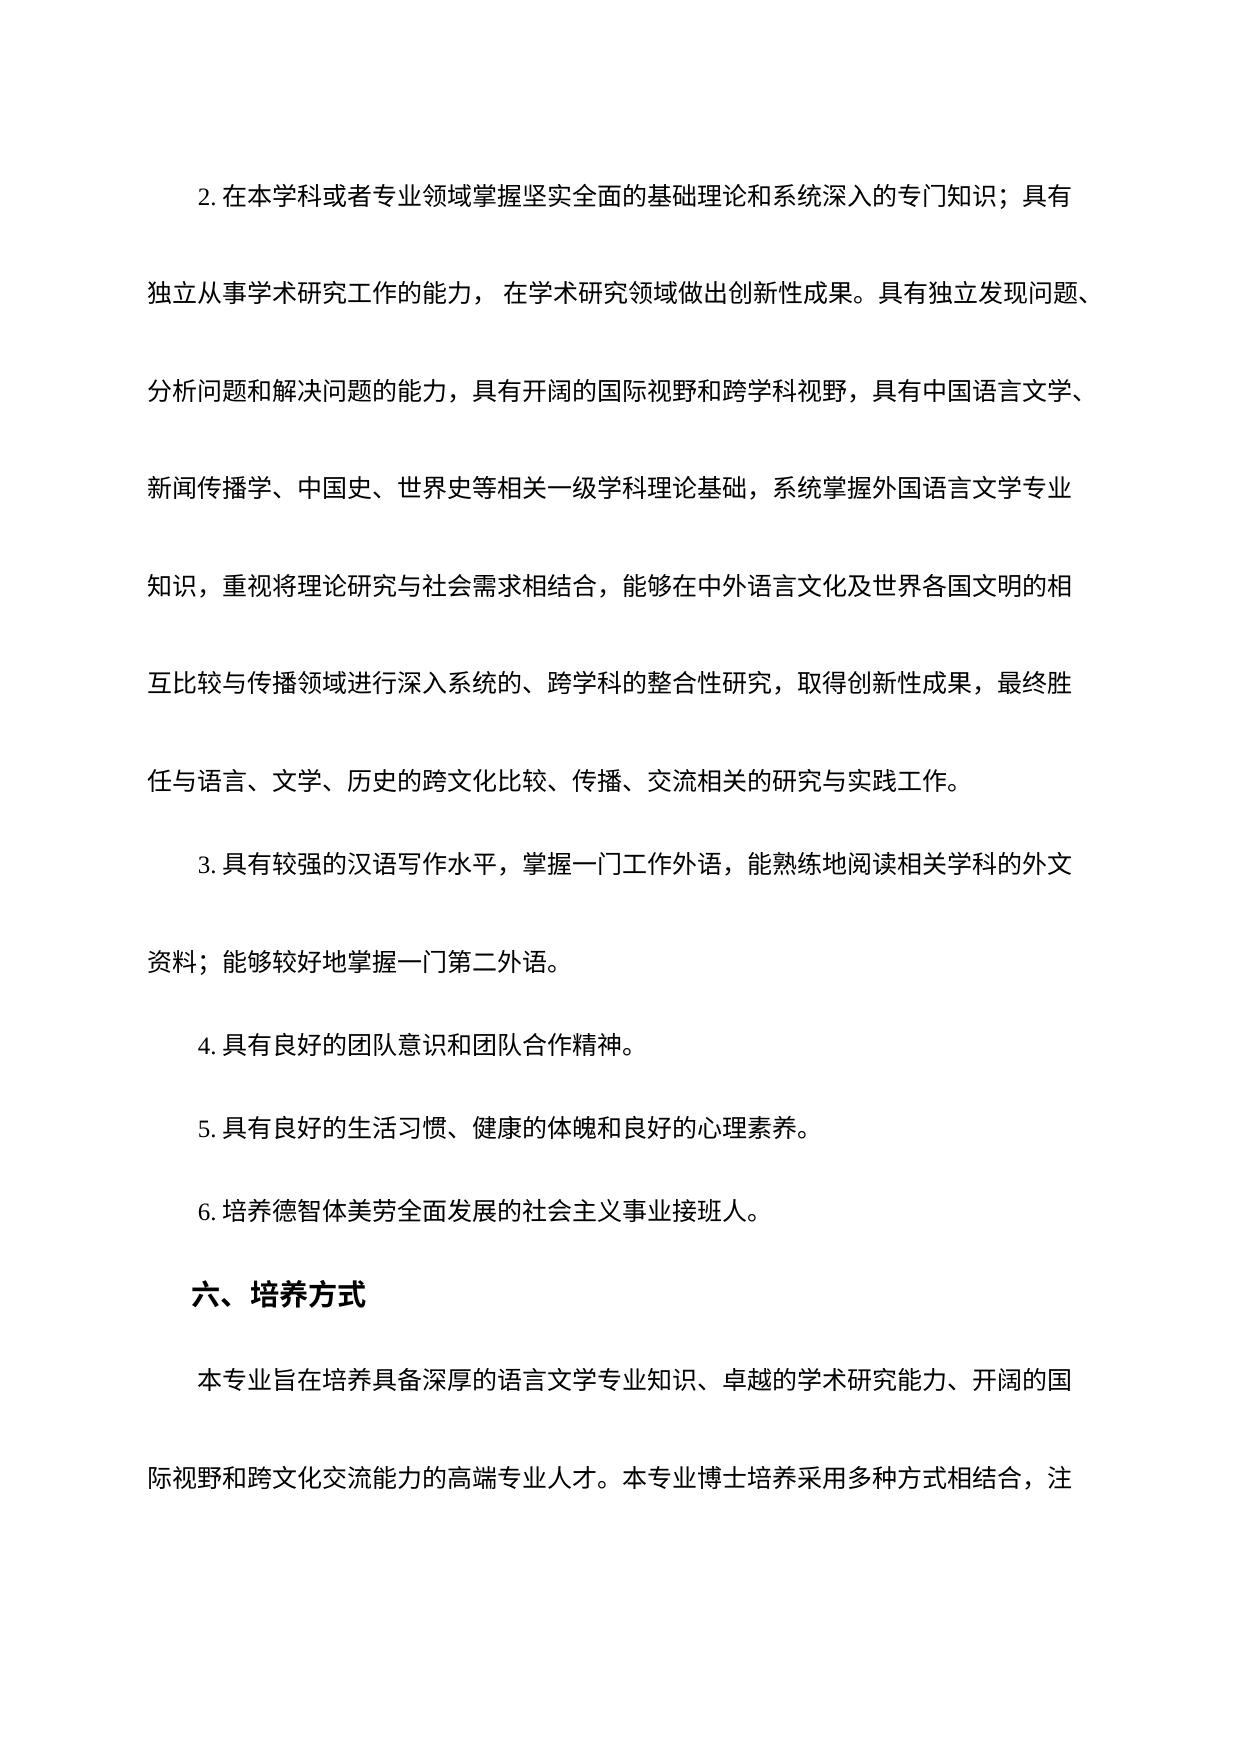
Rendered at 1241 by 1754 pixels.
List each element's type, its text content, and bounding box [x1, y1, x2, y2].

text 4. 具有良好的团队意识和团队合作精神。 [148, 1011, 1092, 1076]
text 2. 在本学科或者专业领域掌握坚实全面的基础理论和系统深入的专门知识；具有独立从事学术研究工作的能力， 在学术研究领域做出创新性成果。具有独立发现问题、分析问题和解决问题的能力，具有开阔的国际视野和跨学科视野，具有中国语言文学、新闻传播学、中国史、世界史等相关一级学科理论基础，系统掌握外国语言文学专业知识，重视将理论研究与社会需求相结合，能够在中外语言文化及世界各国文明的相互比较与传播领域进行深入系统的、跨学科的整合性研究，取得创新性成果，最终胜任与语言、文学、历史的跨文化比较、传播、交流相关的研究与实践工作。 [148, 162, 1092, 812]
text 3. 具有较强的汉语写作水平，掌握一门工作外语，能熟练地阅读相关学科的外文资料；能够较好地掌握一门第二外语。 [148, 830, 1092, 993]
text 5. 具有良好的生活习惯、健康的体魄和良好的心理素养。 [148, 1094, 1092, 1159]
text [148, 1346, 1092, 1509]
text 6. 培养德智体美劳全面发展的社会主义事业接班人。 [148, 1177, 1092, 1242]
list 培养方式 [148, 1260, 1092, 1325]
